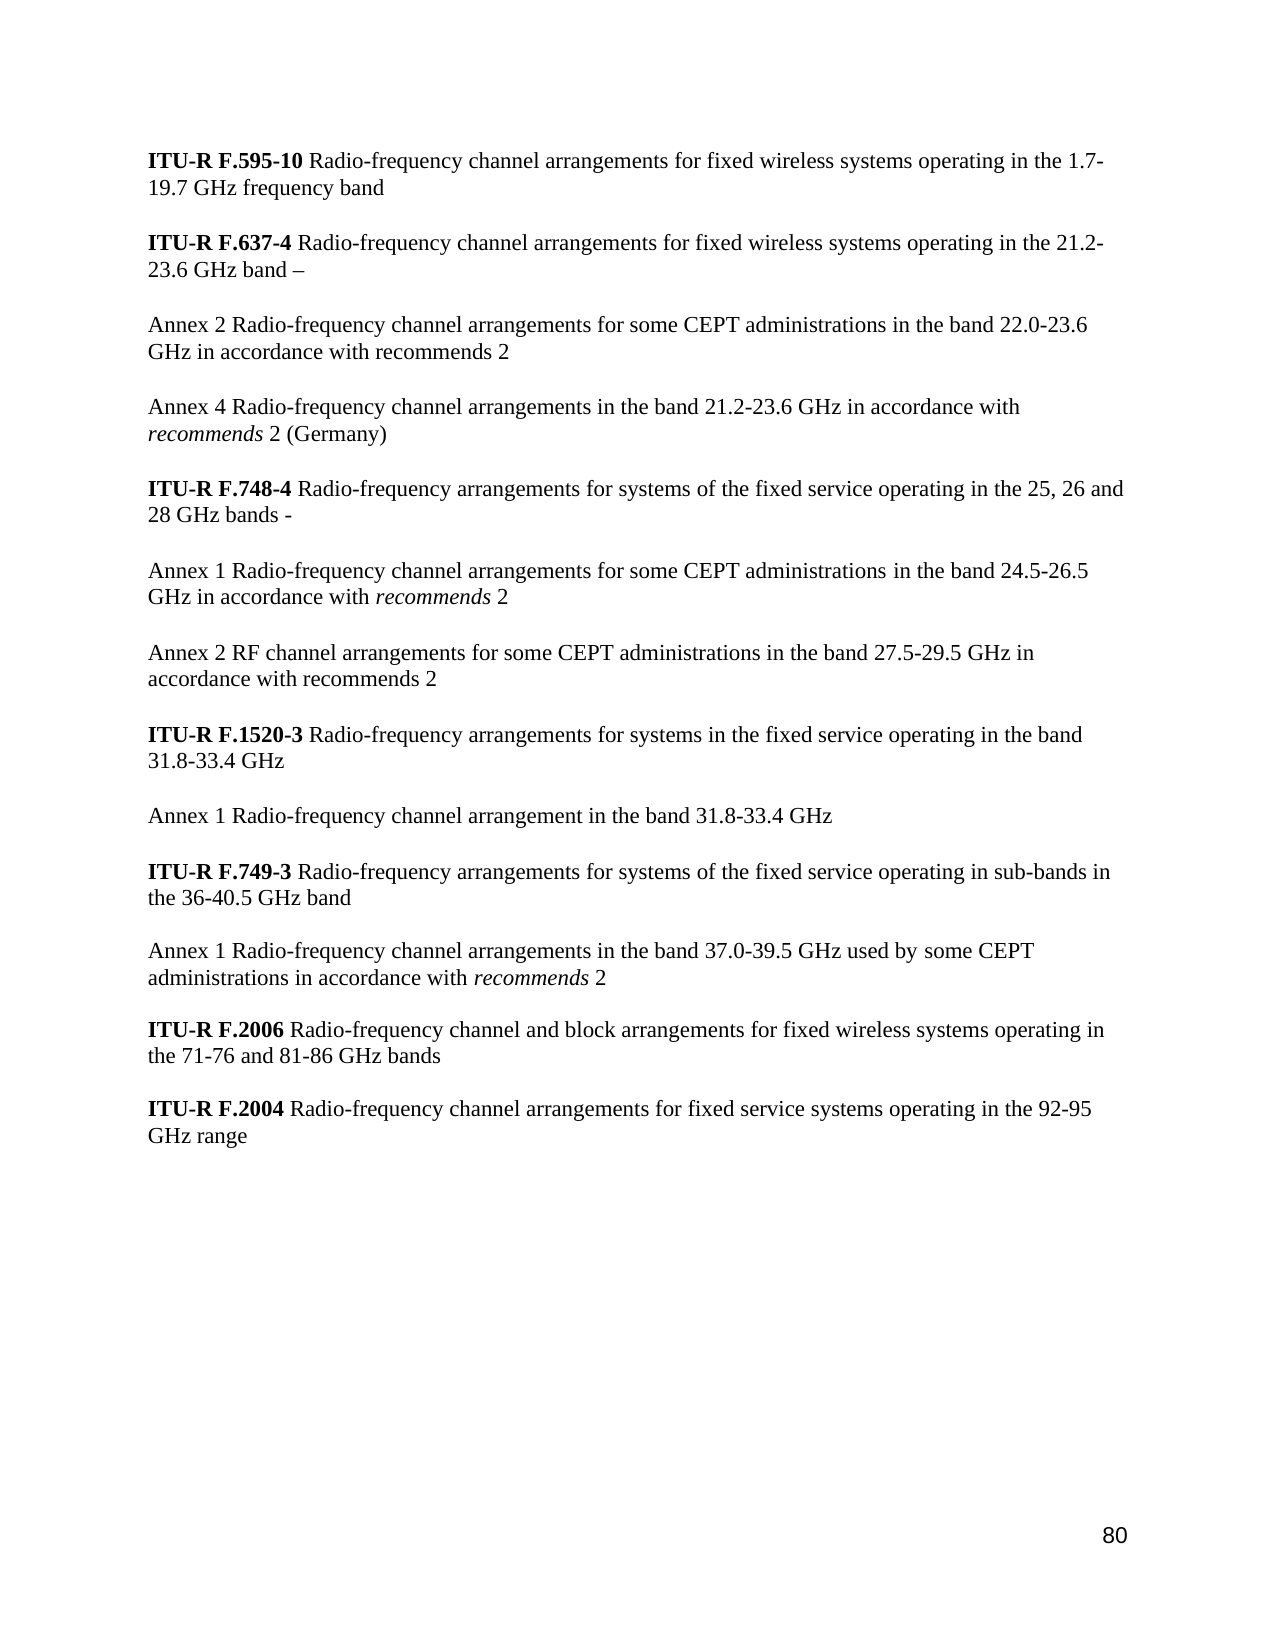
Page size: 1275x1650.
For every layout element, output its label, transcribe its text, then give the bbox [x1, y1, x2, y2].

text ITU-R F.749-3 Radio-frequency arrangements for systems of the fixed service operating in sub-bands in the 36-40.5 GHz band [148, 858, 1127, 911]
text ITU-R F.595-10 Radio-frequency channel arrangements for fixed wireless systems operating in the 1.7-19.7 GHz frequency band [148, 148, 1127, 200]
text Annex 1 Radio-frequency channel arrangements for some CEPT administrations in the band 24.5-26.5 GHz in accordance with recommends 2 [148, 557, 1127, 610]
text Annex 1 Radio-frequency channel arrangement in the band 31.8-33.4 GHz [148, 803, 1127, 829]
text ITU-R F.748-4 Radio-frequency arrangements for systems of the fixed service operating in the 25, 26 and 28 GHz bands - [148, 475, 1127, 528]
text Annex 4 Radio-frequency channel arrangements in the band 21.2-23.6 GHz in accordance with recommends 2 (Germany) [148, 393, 1127, 446]
text Annex 2 Radio-frequency channel arrangements for some CEPT administrations in the band 22.0-23.6 GHz in accordance with recommends 2 [148, 311, 1127, 364]
text ITU-R F.1520-3 Radio-frequency arrangements for systems in the fixed service operating in the band 31.8-33.4 GHz [148, 721, 1127, 773]
text ITU-R F.637-4 Radio-frequency channel arrangements for fixed wireless systems operating in the 21.2-23.6 GHz band – [148, 229, 1127, 282]
text ITU-R F.2006 Radio-frequency channel and block arrangements for fixed wireless systems operating in the 71-76 and 81-86 GHz bands [148, 1016, 1127, 1069]
text Annex 1 Radio-frequency channel arrangements in the band 37.0-39.5 GHz used by some CEPT administrations in accordance with recommends 2 [148, 937, 1127, 990]
text Annex 2 RF channel arrangements for some CEPT administrations in the band 27.5-29.5 GHz in accordance with recommends 2 [148, 639, 1127, 692]
text ITU-R F.2004 Radio-frequency channel arrangements for fixed service systems operating in the 92-95 GHz range [148, 1095, 1127, 1148]
